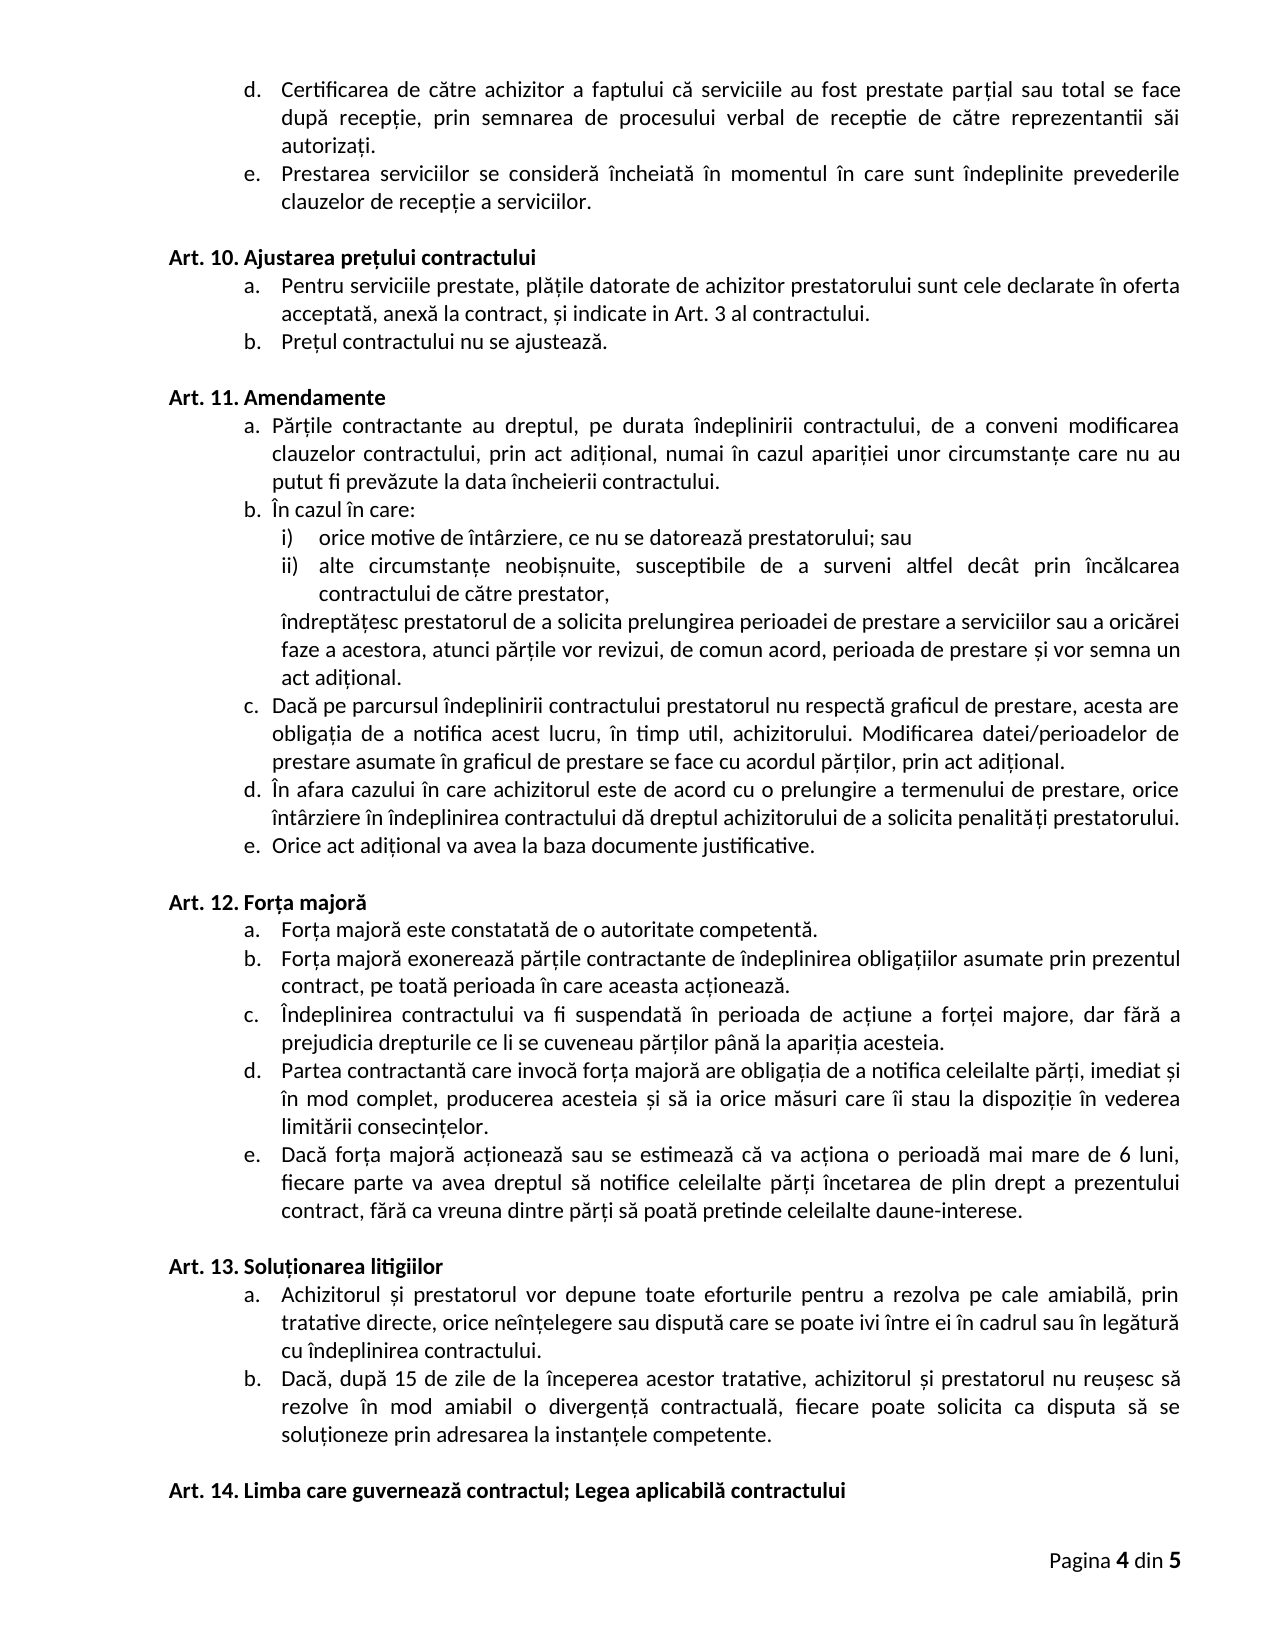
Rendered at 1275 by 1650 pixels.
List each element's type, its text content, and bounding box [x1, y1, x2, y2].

list Dacă, după 15 de zile de la începerea acestor tratative, achizitorul şi prestatorul nu reuşesc să rezolve în mod amiabil o divergenţă contractuală, fiecare poate solicita ca disputa să se soluţioneze prin adresarea la instanțele competente. [244, 1364, 1181, 1448]
list Prestarea serviciilor se consideră încheiată în momentul în care sunt îndeplinite prevederile clauzelor de recepţie a serviciilor. [244, 159, 1181, 215]
list În afara cazului în care achizitorul este de acord cu o prelungire a termenului de prestare, orice întârziere în îndeplinirea contractului dă dreptul achizitorului de a solicita penalităţi prestatorului. [244, 776, 1181, 832]
list Forţa majoră [169, 888, 1181, 916]
list Partea contractantă care invocă forţa majoră are obligaţia de a notifica celeilalte părţi, imediat şi în mod complet, producerea acesteia şi să ia orice măsuri care îi stau la dispoziţie în vederea limitării consecinţelor. [244, 1056, 1181, 1140]
list Amendamente [169, 383, 1181, 411]
list orice motive de întârziere, ce nu se datorează prestatorului; sau [281, 523, 1181, 551]
list Forţa majoră exonerează părţile contractante de îndeplinirea obligaţiilor asumate prin prezentul contract, pe toată perioada în care aceasta acţionează. [244, 944, 1181, 1000]
list Dacă pe parcursul îndeplinirii contractului prestatorul nu respectă graficul de prestare, acesta are obligaţia de a notifica acest lucru, în timp util, achizitorului. Modificarea datei/perioadelor de prestare asumate în graficul de prestare se face cu acordul părţilor, prin act adiţional. [244, 691, 1181, 776]
list Soluţionarea litigiilor [169, 1252, 1181, 1280]
list Limba care guvernează contractul; Legea aplicabilă contractului [169, 1476, 1181, 1504]
list Achizitorul şi prestatorul vor depune toate eforturile pentru a rezolva pe cale amiabilă, prin tratative directe, orice neînţelegere sau dispută care se poate ivi între ei în cadrul sau în legătură cu îndeplinirea contractului. [244, 1280, 1181, 1364]
list În cazul în care: [244, 495, 1181, 523]
list Orice act adițional va avea la baza documente justificative. [244, 832, 1181, 859]
list Îndeplinirea contractului va fi suspendată în perioada de acţiune a forţei majore, dar fără a prejudicia drepturile ce li se cuveneau părţilor până la apariţia acesteia. [244, 1000, 1181, 1056]
text îndreptăţesc prestatorul de a solicita prelungirea perioadei de prestare a serviciilor sau a oricărei faze a acestora, atunci părţile vor revizui, de comun acord, perioada de prestare şi vor semna un act adiţional. [281, 607, 1181, 691]
list Dacă forţa majoră acţionează sau se estimează că va acţiona o perioadă mai mare de 6 luni, fiecare parte va avea dreptul să notifice celeilalte părţi încetarea de plin drept a prezentului contract, fără ca vreuna dintre părţi să poată pretinde celeilalte daune-interese. [244, 1140, 1181, 1224]
list Pentru serviciile prestate, plăţile datorate de achizitor prestatorului sunt cele declarate în oferta acceptată, anexă la contract, și indicate in Art. 3 al contractului. [244, 271, 1181, 327]
list Ajustarea preţului contractului [169, 243, 1181, 271]
list Părţile contractante au dreptul, pe durata îndeplinirii contractului, de a conveni modificarea clauzelor contractului, prin act adiţional, numai în cazul apariţiei unor circumstanţe care nu au putut fi prevăzute la data încheierii contractului. [244, 411, 1181, 495]
list Forţa majoră este constatată de o autoritate competentă. [244, 916, 1181, 944]
list Preţul contractului nu se ajustează. [244, 327, 1181, 355]
list alte circumstanţe neobişnuite, susceptibile de a surveni altfel decât prin încălcarea contractului de către prestator, [281, 551, 1181, 607]
list Certificarea de către achizitor a faptului că serviciile au fost prestate parţial sau total se face după recepţie, prin semnarea de procesului verbal de receptie de către reprezentantii săi autorizați. [244, 75, 1181, 159]
